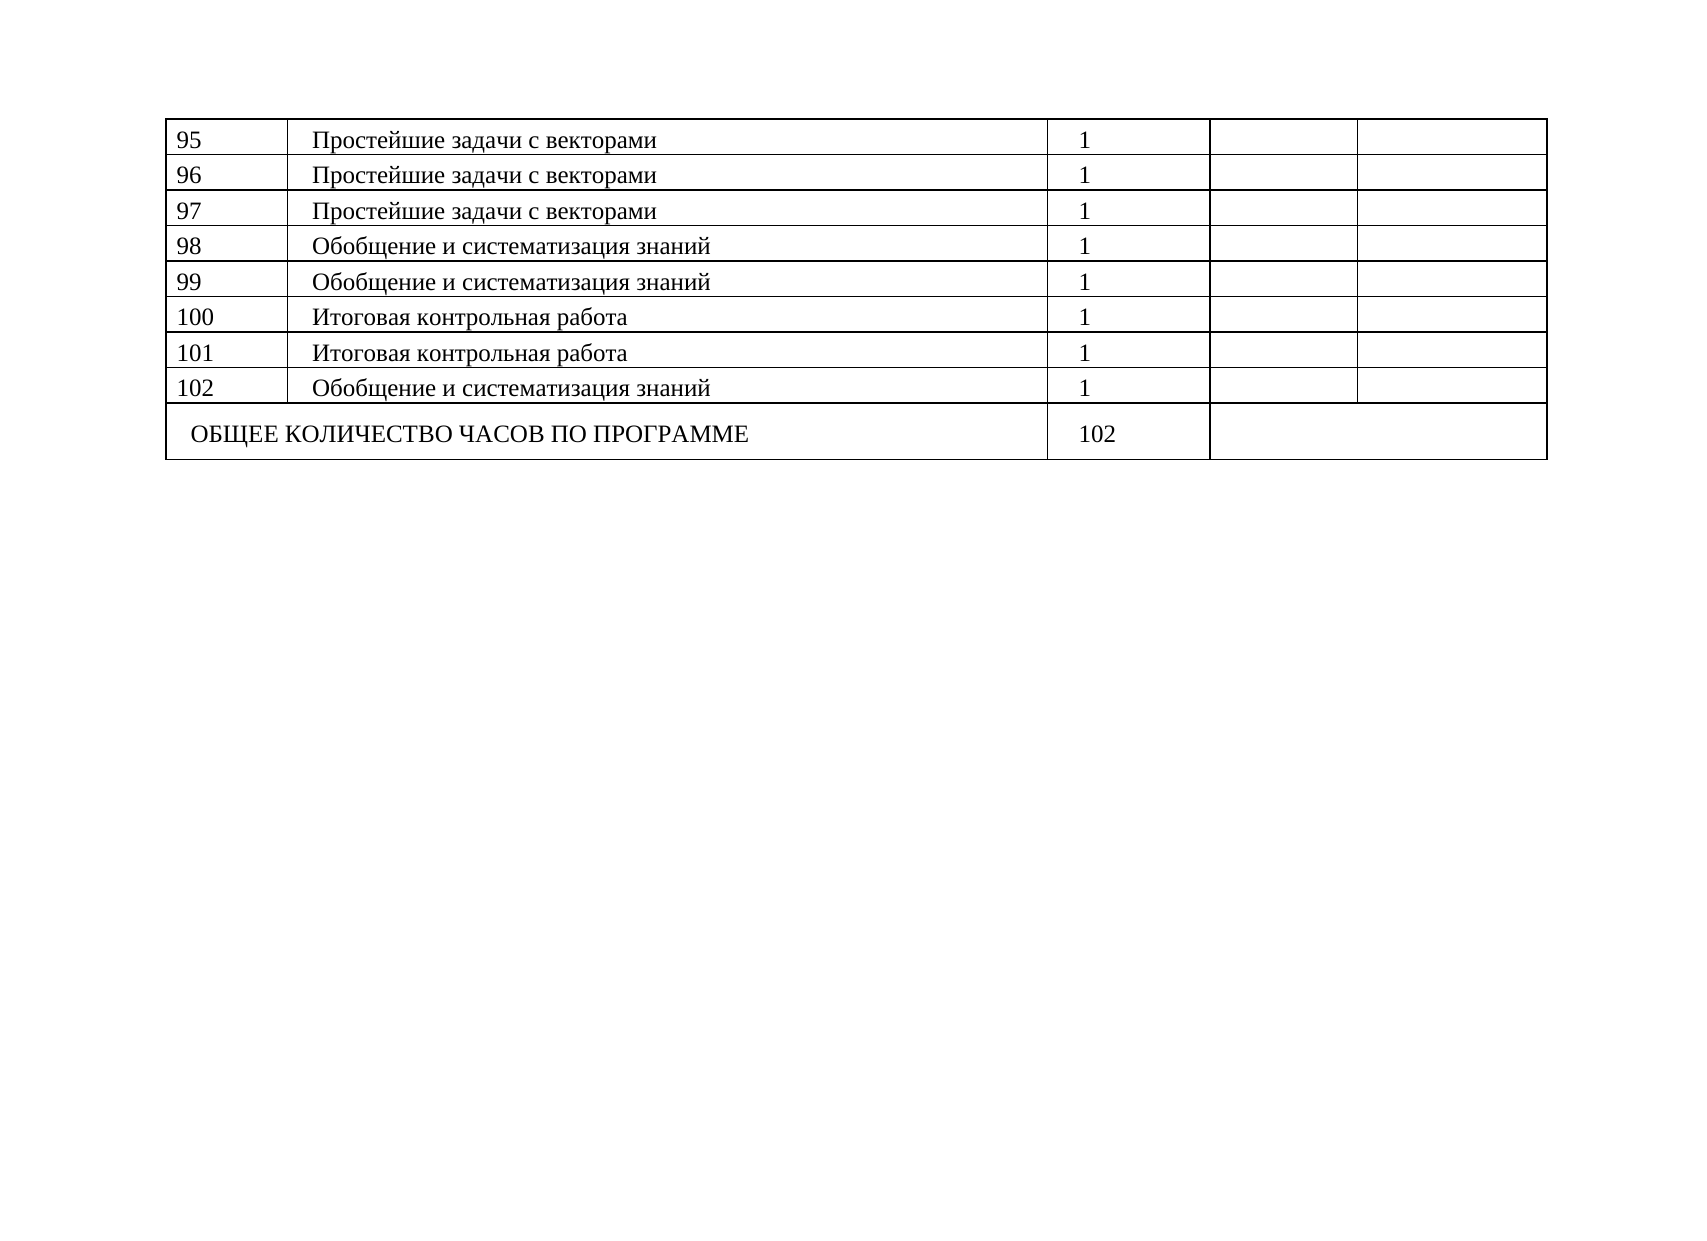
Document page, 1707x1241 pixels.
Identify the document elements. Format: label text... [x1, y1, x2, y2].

table_cell 95 [167, 120, 287, 154]
table_cell [1358, 333, 1546, 367]
table_cell 1 [1048, 368, 1209, 402]
table_cell [1358, 297, 1546, 331]
table_cell Обобщение и систематизация знаний [288, 226, 1047, 260]
table_cell 1 [1048, 333, 1209, 367]
table_cell 1 [1048, 155, 1209, 189]
table_cell 97 [167, 191, 287, 225]
table_cell [1211, 155, 1357, 189]
table_cell [1358, 191, 1546, 225]
table_cell [1211, 333, 1357, 367]
table_cell [1211, 297, 1357, 331]
table_cell Обобщение и систематизация знаний [288, 262, 1047, 296]
table_cell ОБЩЕЕ КОЛИЧЕСТВО ЧАСОВ ПО ПРОГРАММЕ [167, 404, 1047, 459]
table_cell 102 [1048, 404, 1209, 459]
table_cell [1358, 368, 1546, 402]
table_cell [1211, 262, 1357, 296]
table_cell 99 [167, 262, 287, 296]
table_cell 1 [1048, 262, 1209, 296]
table_cell Итоговая контрольная работа [288, 297, 1047, 331]
table_cell Простейшие задачи с векторами [288, 191, 1047, 225]
table_cell [1358, 120, 1546, 154]
table_cell [1211, 368, 1357, 402]
table_cell 1 [1048, 297, 1209, 331]
table_cell [1211, 226, 1357, 260]
table_cell Простейшие задачи с векторами [288, 155, 1047, 189]
table_cell [1211, 191, 1357, 225]
table_cell 100 [167, 297, 287, 331]
table_cell [1358, 155, 1546, 189]
table_cell [1211, 404, 1546, 459]
table_cell [1358, 262, 1546, 296]
table_cell 96 [167, 155, 287, 189]
table_cell Итоговая контрольная работа [288, 333, 1047, 367]
table_cell [1211, 120, 1357, 154]
table_cell Обобщение и систематизация знаний [288, 368, 1047, 402]
table_cell 98 [167, 226, 287, 260]
table_cell 1 [1048, 226, 1209, 260]
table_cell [288, 120, 1047, 154]
table_cell 101 [167, 333, 287, 367]
table_cell 1 [1048, 120, 1209, 154]
table_cell [1358, 226, 1546, 260]
table_cell 102 [167, 368, 287, 402]
table_cell 1 [1048, 191, 1209, 225]
